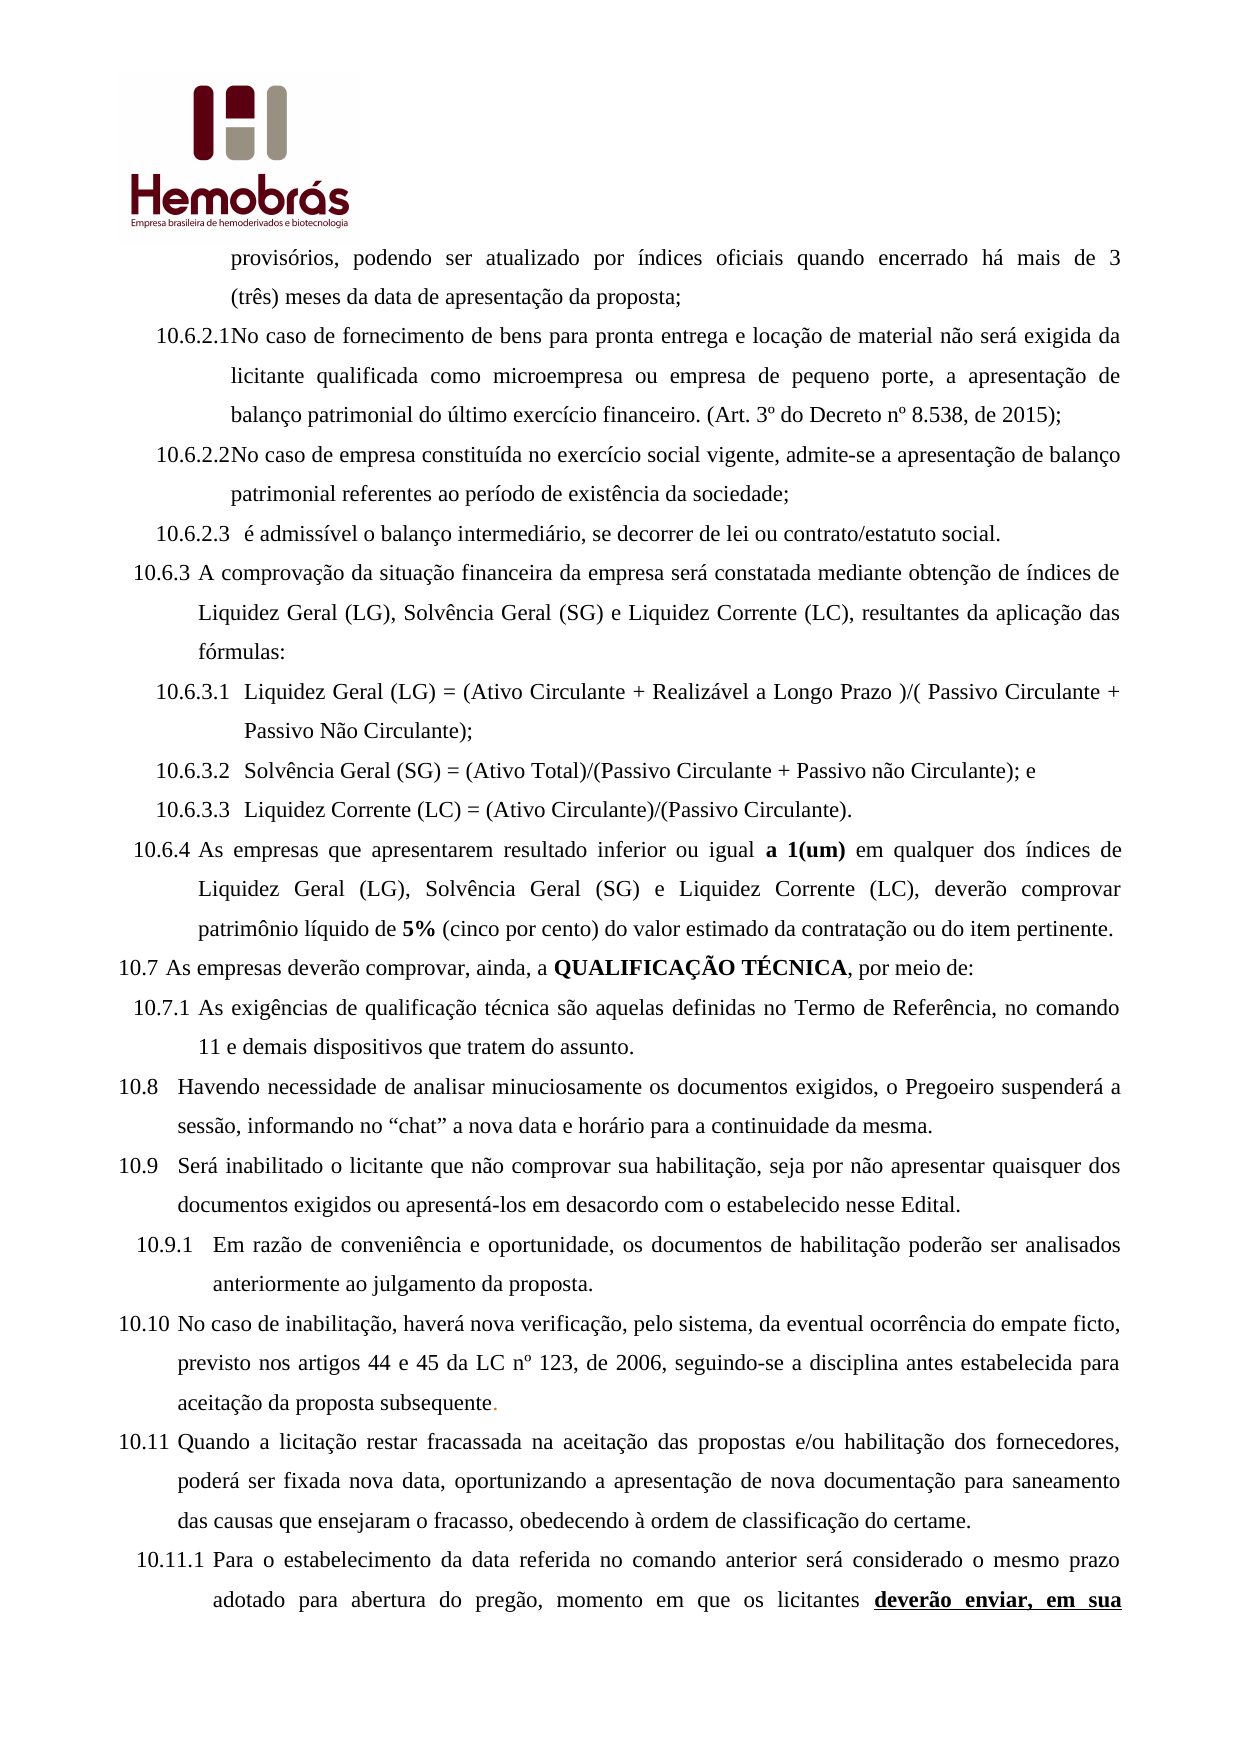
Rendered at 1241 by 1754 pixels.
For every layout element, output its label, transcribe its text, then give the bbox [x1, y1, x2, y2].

list é admissível o balanço intermediário, se decorrer de lei ou contrato/estatuto social. [155, 520, 1122, 546]
list No caso de fornecimento de bens para pronta entrega e locação de material não será exigida da licitante qualificada como microempresa ou empresa de pequeno porte, a apresentação de balanço patrimonial do último exercício financeiro. (Art. 3º do Decreto nº 8.538, de 2015); [156, 323, 1122, 428]
list Havendo necessidade de analisar minuciosamente os documentos exigidos, o Pregoeiro suspenderá a sessão, informando no “chat” a nova data e horário para a continuidade da mesma. [118, 1073, 1122, 1138]
list No caso de empresa constituída no exercício social vigente, admite-se a apresentação de balanço patrimonial referentes ao período de existência da sociedade; [156, 441, 1122, 507]
list No caso de inabilitação, haverá nova verificação, pelo sistema, da eventual ocorrência do empate ficto, previsto nos artigos 44 e 45 da LC nº 123, de 2006, seguindo-se a disciplina antes estabelecida para aceitação da proposta subsequente. [118, 1309, 1122, 1415]
list Quando a licitação restar fracassada na aceitação das propostas e/ou habilitação dos fornecedores, poderá ser fixada nova data, oportunizando a apresentação de nova documentação para saneamento das causas que ensejaram o fracasso, obedecendo à ordem de classificação do certame. [118, 1428, 1122, 1533]
list As exigências de qualificação técnica são aquelas definidas no Termo de Referência, no comando 11 e demais dispositivos que tratem do assunto. [133, 994, 1122, 1059]
list Liquidez Geral (LG) = (Ativo Circulante + Realizável a Longo Prazo )/( Passivo Circulante + Passivo Não Circulante); [155, 678, 1122, 744]
list As empresas deverão comprovar, ainda, a QUALIFICAÇÃO TÉCNICA, por meio de: [118, 954, 1122, 981]
list As empresas que apresentarem resultado inferior ou igual a 1(um) em qualquer dos índices de Liquidez Geral (LG), Solvência Geral (SG) e Liquidez Corrente (LC), deverão comprovar patrimônio líquido de 5% (cinco por cento) do valor estimado da contratação ou do item pertinente. [133, 836, 1122, 941]
list Solvência Geral (SG) = (Ativo Total)/(Passivo Circulante + Passivo não Circulante); e [155, 757, 1122, 783]
list Será inabilitado o licitante que não comprovar sua habilitação, seja por não apresentar quaisquer dos documentos exigidos ou apresentá-los em desacordo com o estabelecido nesse Edital. [118, 1152, 1122, 1217]
list Em razão de conveniência e oportunidade, os documentos de habilitação poderão ser analisados anteriormente ao julgamento da proposta. [136, 1231, 1122, 1296]
list A comprovação da situação financeira da empresa será constatada mediante obtenção de índices de Liquidez Geral (LG), Solvência Geral (SG) e Liquidez Corrente (LC), resultantes da aplicação das fórmulas: [133, 559, 1122, 665]
picture [118, 73, 362, 244]
list Liquidez Corrente (LC) = (Ativo Circulante)/(Passivo Circulante). [155, 796, 1122, 823]
